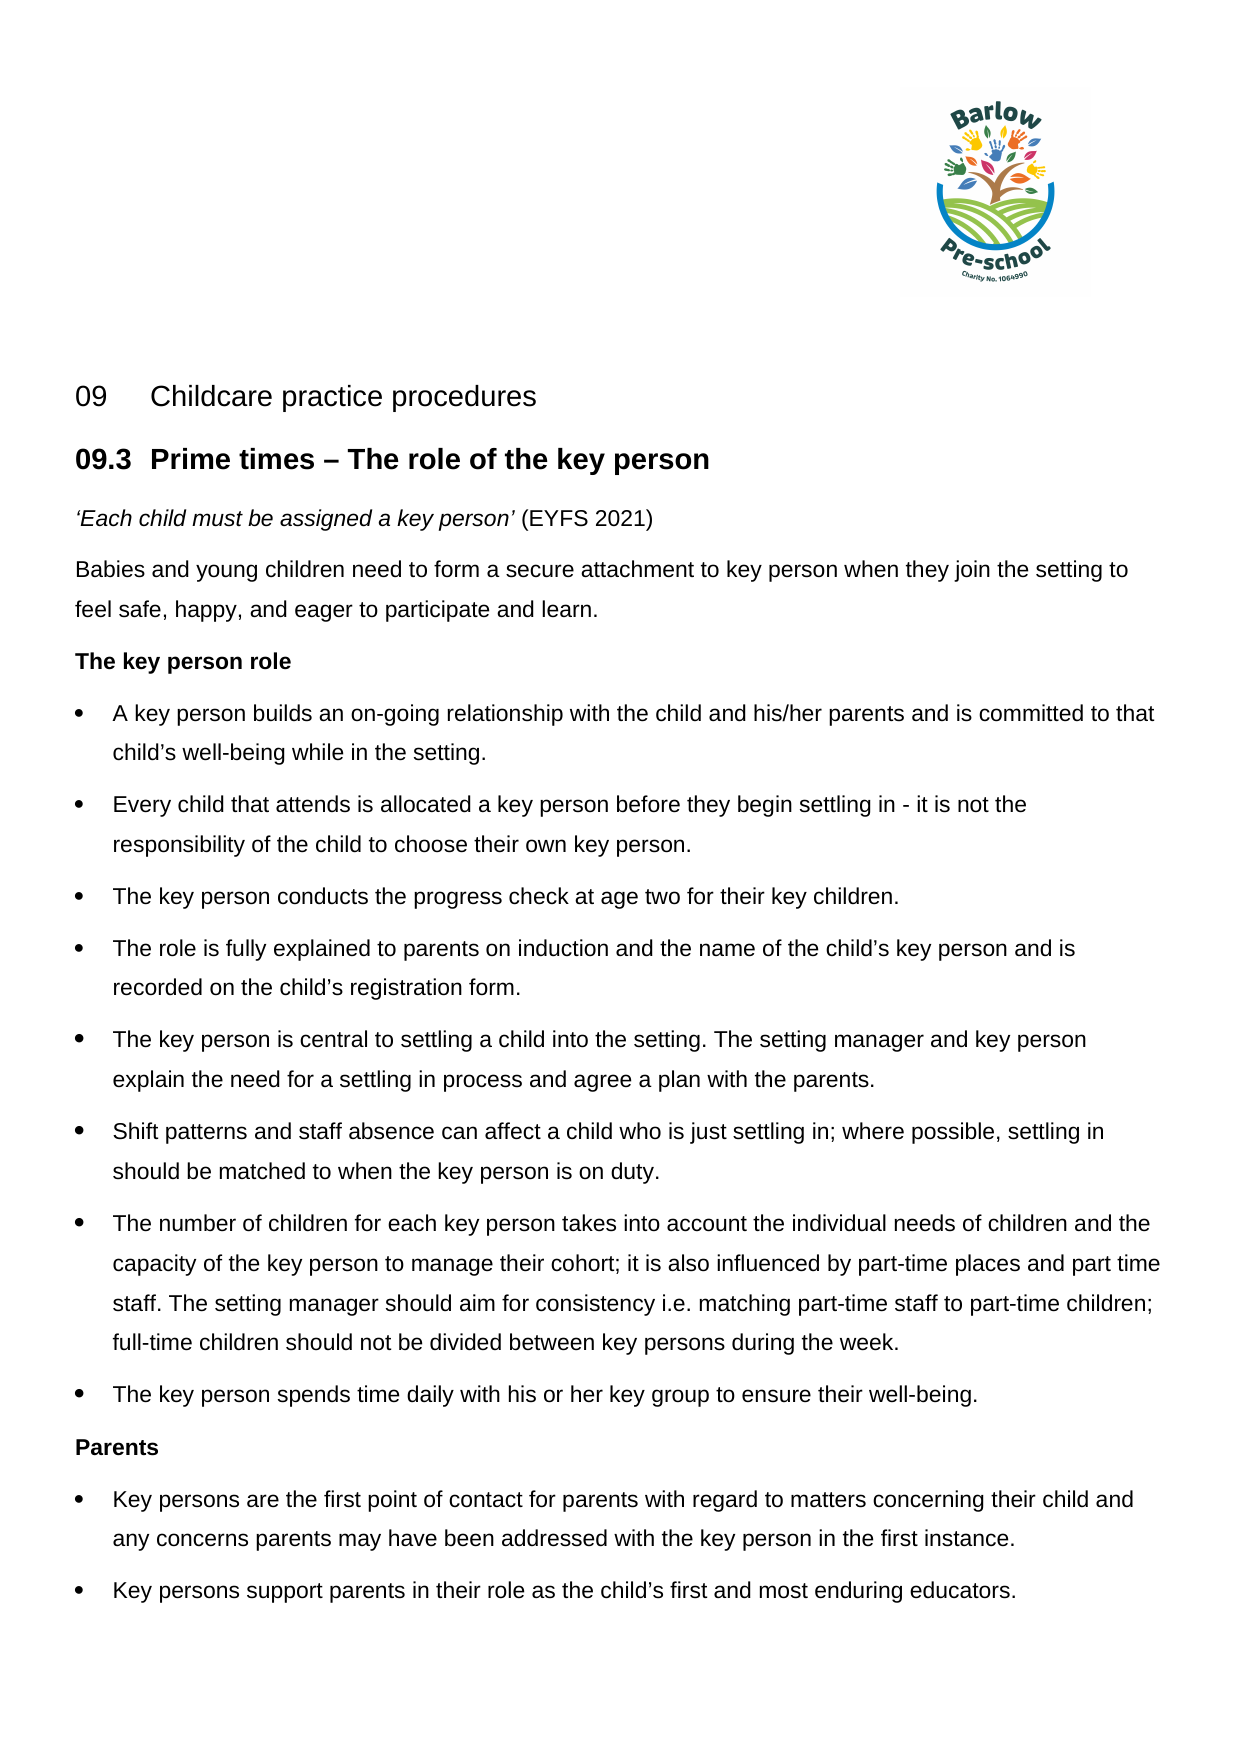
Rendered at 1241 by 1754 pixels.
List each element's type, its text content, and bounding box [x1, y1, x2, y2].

list The role is fully explained to parents on induction and the name of the child’s key person and is recorded on the child’s registration form. [75, 935, 1165, 1001]
text ‘Each child must be assigned a key person’ (EYFS 2021) [75, 504, 1165, 531]
list The key person conducts the progress check at age two for their key children. [75, 883, 1165, 909]
list The key person is central to settling a child into the setting. The setting manager and key person explain the need for a settling in process and agree a plan with the parents. [75, 1026, 1165, 1093]
list A key person builds an on-going relationship with the child and his/her parents and is committed to that child’s well-being while in the setting. [75, 700, 1165, 766]
text 09 Childcare practice procedures [75, 379, 1165, 412]
text Parents [75, 1434, 1165, 1460]
text The key person role [75, 648, 1165, 674]
text 09.3 Prime times – The role of the key person [75, 442, 1165, 475]
list Key persons are the first point of contact for parents with regard to matters concerning their child and any concerns parents may have been addressed with the key person in the first instance. [75, 1486, 1165, 1552]
list Shift patterns and staff absence can affect a child who is just settling in; where possible, settling in should be matched to when the key person is on duty. [75, 1118, 1165, 1184]
list The key person spends time daily with his or her key group to ensure their well-being. [75, 1381, 1165, 1408]
list Every child that attends is allocated a key person before they begin settling in - it is not the responsibility of the child to choose their own key person. [75, 791, 1165, 857]
list The number of children for each key person takes into account the individual needs of children and the capacity of the key person to manage their cohort; it is also influenced by part-time places and part time staff. The setting manager should aim for consistency i.e. matching part-time staff to part-time children; full-time children should not be divided between key persons during the week. [75, 1210, 1165, 1356]
list Key persons support parents in their role as the child’s first and most enduring educators. [75, 1577, 1165, 1604]
picture [900, 87, 1091, 297]
text Babies and young children need to form a secure attachment to key person when they join the setting to feel safe, happy, and eager to participate and learn. [75, 556, 1165, 622]
